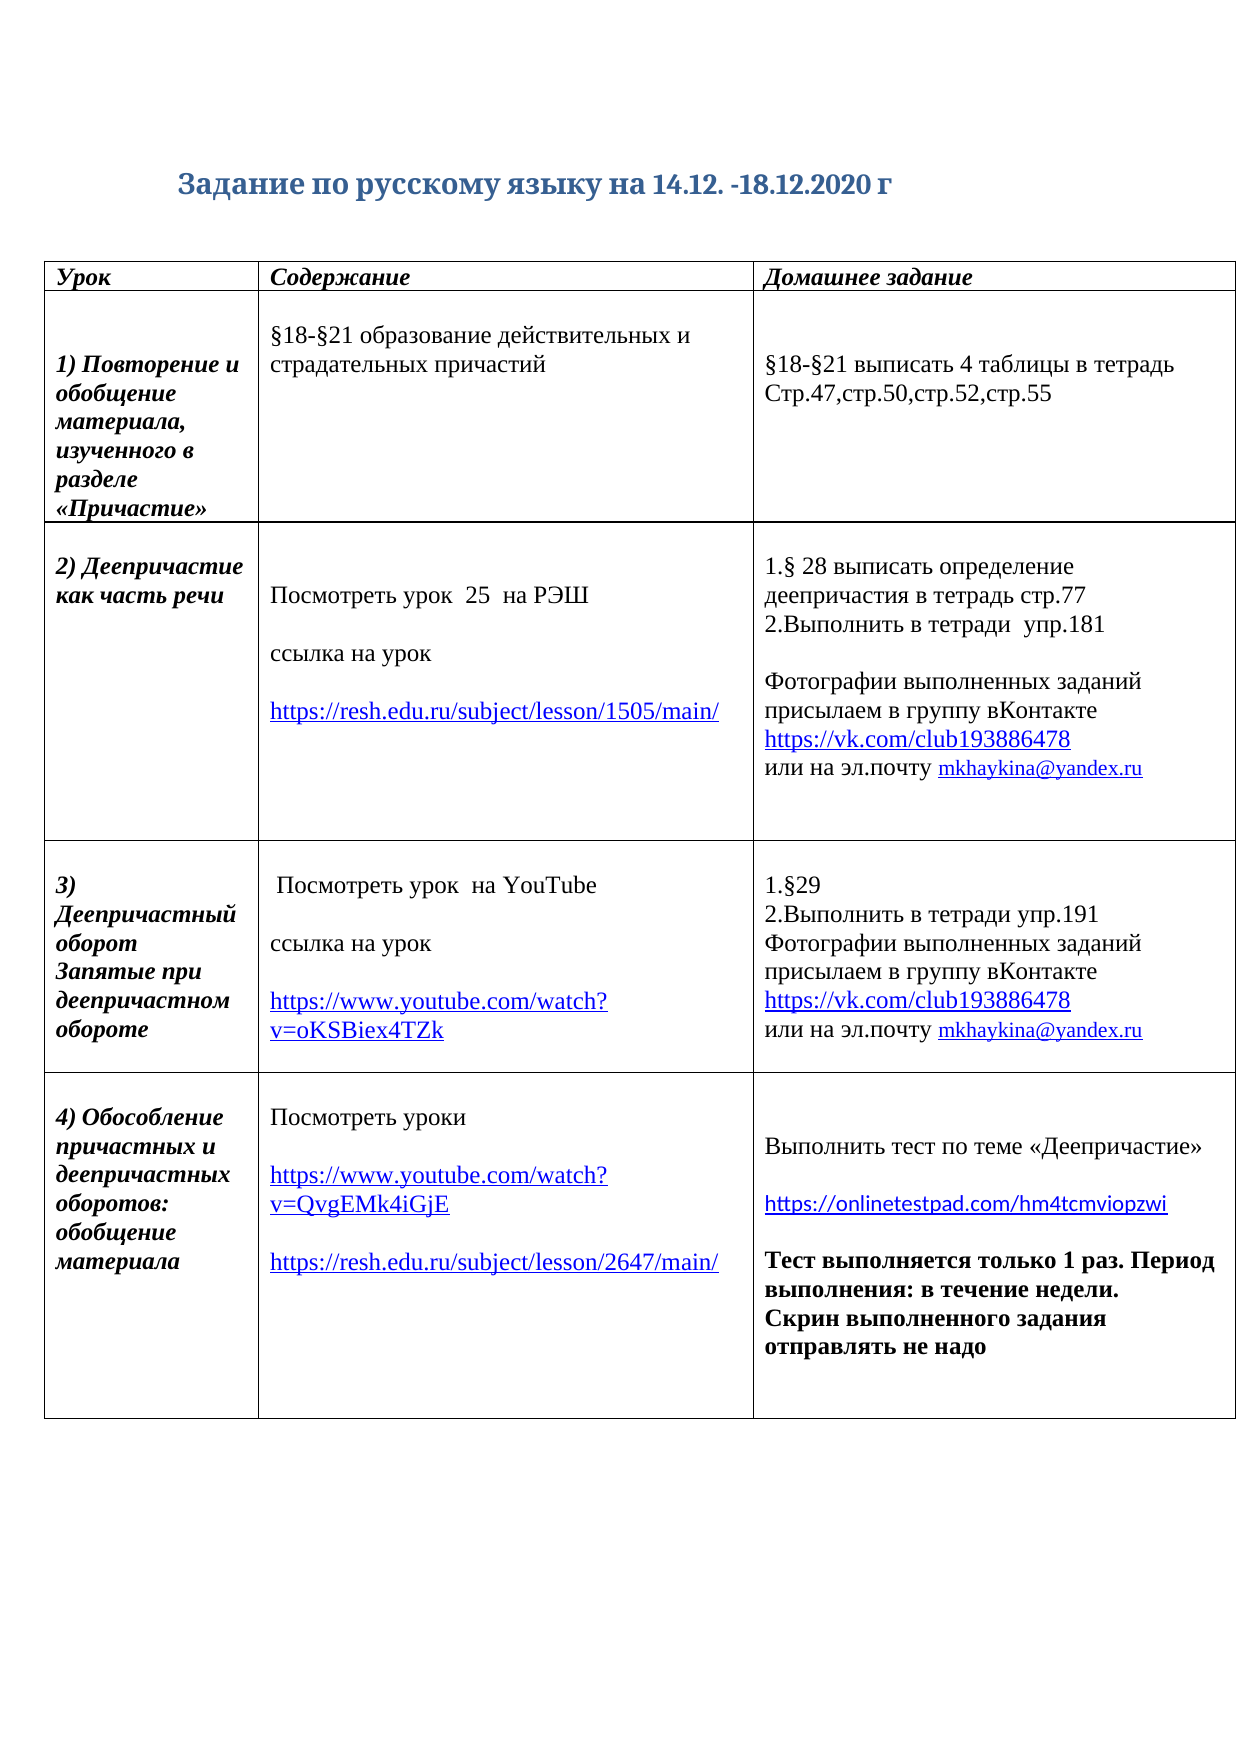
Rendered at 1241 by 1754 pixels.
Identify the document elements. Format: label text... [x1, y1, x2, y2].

table_cell 3) Деепричастный оборот Запятые при деепричастном обороте [45, 841, 258, 1072]
table_cell Посмотреть урок 25 на РЭШ ссылка на урок https://resh.edu.ru/subject/lesson/1505/main/ [259, 523, 753, 840]
table_cell 4) Обособление причастных и деепричастных оборотов: обобщение материала [45, 1073, 258, 1418]
table_cell 1) Повторение и обобщение материала, изученного в разделе «Причастие» [45, 291, 258, 521]
table_header Урок [45, 262, 258, 290]
table_cell 1.§ 28 выписать определение деепричастия в тетрадь стр.77 2.Выполнить в тетради упр.181 Фотографии выполненных заданий присылаем в группу вКонтакте https://vk.com/club193886478 или на эл.почту mkhaykina@yandex.ru [754, 523, 1235, 840]
table_cell 1.§29 2.Выполнить в тетради упр.191 Фотографии выполненных заданий присылаем в группу вКонтакте https://vk.com/club193886478 или на эл.почту mkhaykina@yandex.ru [754, 841, 1235, 1072]
table_cell 2) Деепричастие как часть речи [45, 523, 258, 840]
table_cell Посмотреть уроки https://www.youtube.com/watch?v=QvgEMk4iGjE https://resh.edu.ru/subject/lesson/2647/main/ [259, 1073, 753, 1418]
table_header Содержание [259, 262, 753, 290]
table_header Домашнее задание [754, 262, 1235, 290]
table_cell §18-§21 выписать 4 таблицы в тетрадь Стр.47,стр.50,стр.52,стр.55 [754, 291, 1235, 521]
subtitle Задание по русскому языку на 14.12. -18.12.2020 г [177, 168, 1152, 202]
table_cell Посмотреть урок на YouTube ссылка на урок https://www.youtube.com/watch?v=oKSBiex4TZk [259, 841, 753, 1072]
table_cell Выполнить тест по теме «Деепричастие» https://onlinetestpad.com/hm4tcmviopzwi Тест выполняется только 1 раз. Период выполнения: в течение недели. Скрин выполненного задания отправлять не надо [754, 1073, 1235, 1418]
table_cell §18-§21 образование действительных и страдательных причастий [259, 291, 753, 521]
